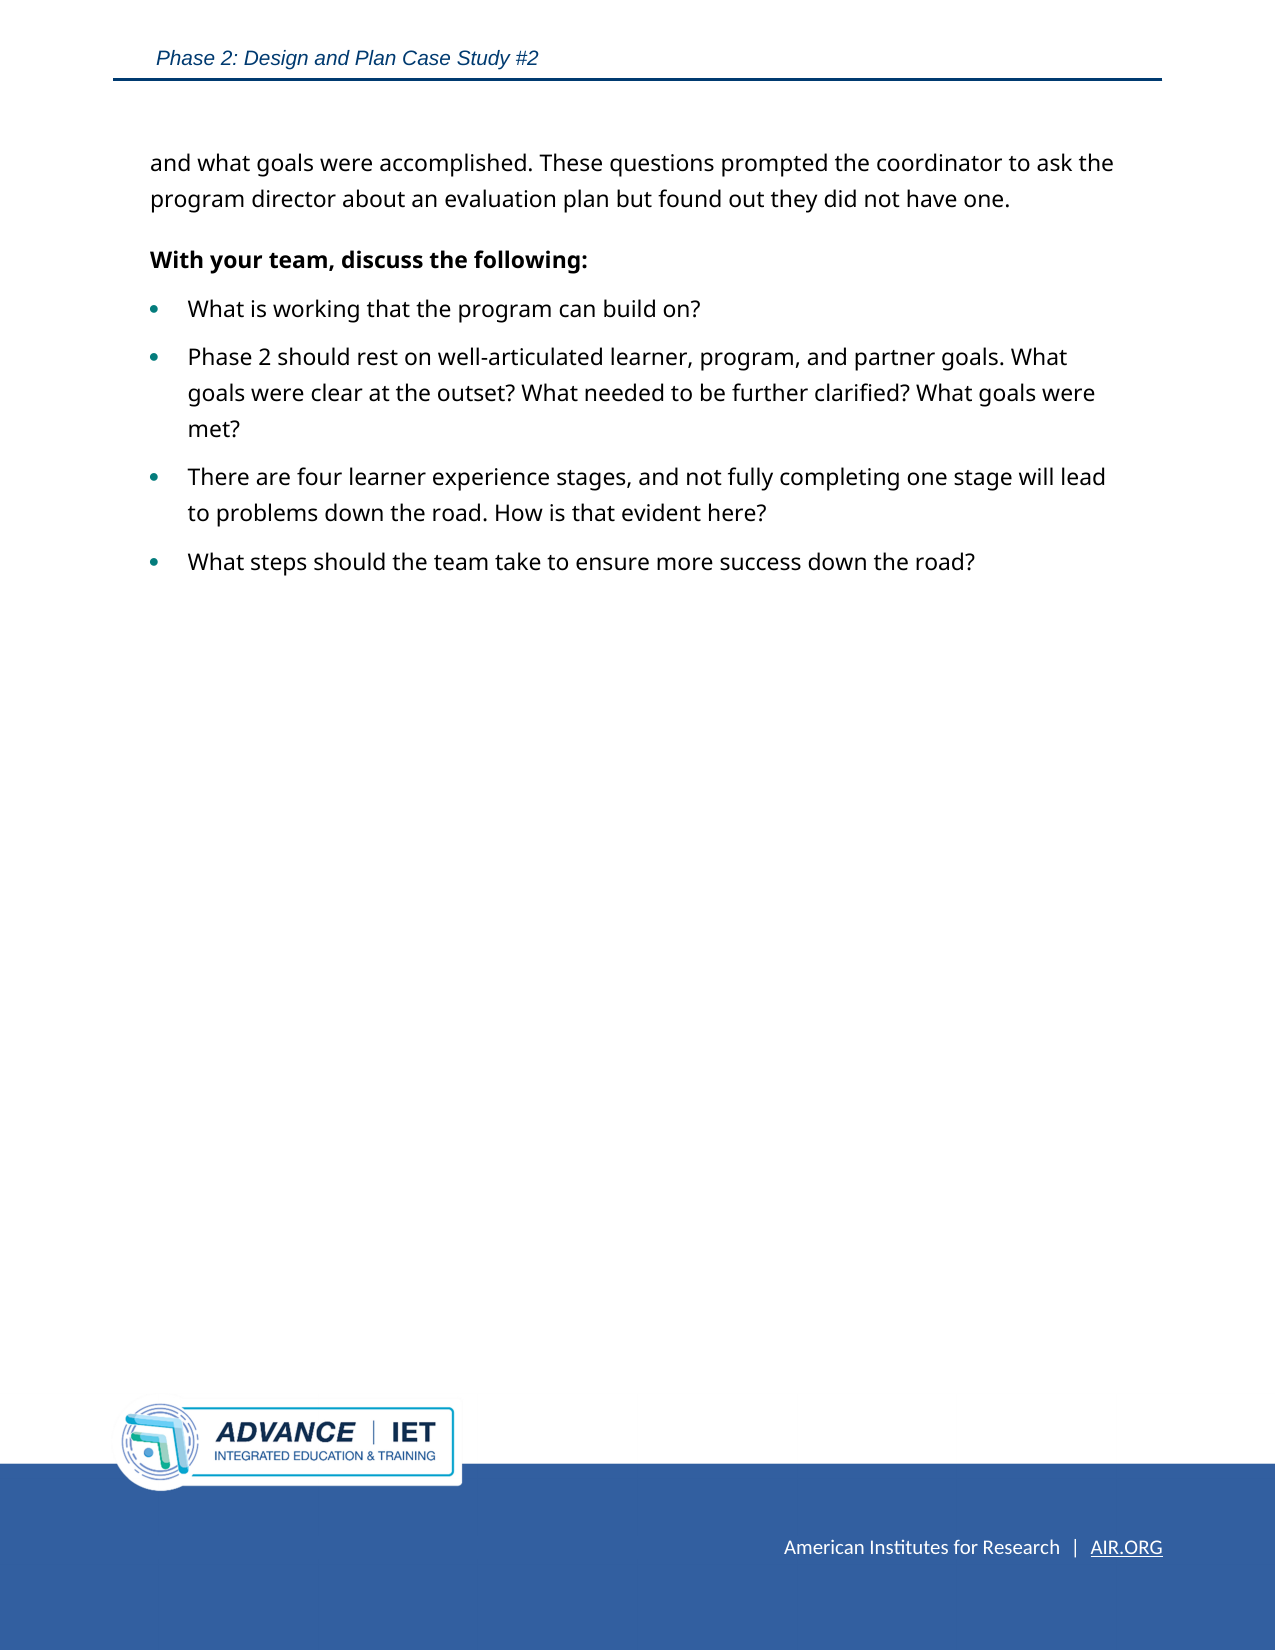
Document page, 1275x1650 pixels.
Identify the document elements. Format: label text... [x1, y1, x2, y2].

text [150, 147, 1125, 214]
text Phase 2 should rest on well-articulated learner, program, and partner goals. What goals were clear at the outset? What needed to be further clarified? What goals were met? [150, 341, 1125, 444]
text What steps should the team take to ensure more success down the road? [150, 546, 1125, 577]
text American Institutes for Research | AIR.ORG [108, 1536, 1162, 1559]
picture [0, 1393, 1275, 1650]
text There are four learner experience stages, and not fully completing one stage will lead to problems down the road. How is that evident here? [150, 461, 1125, 528]
text What is working that the program can build on? [150, 293, 1125, 324]
text With your team, discuss the following: [150, 244, 1125, 275]
